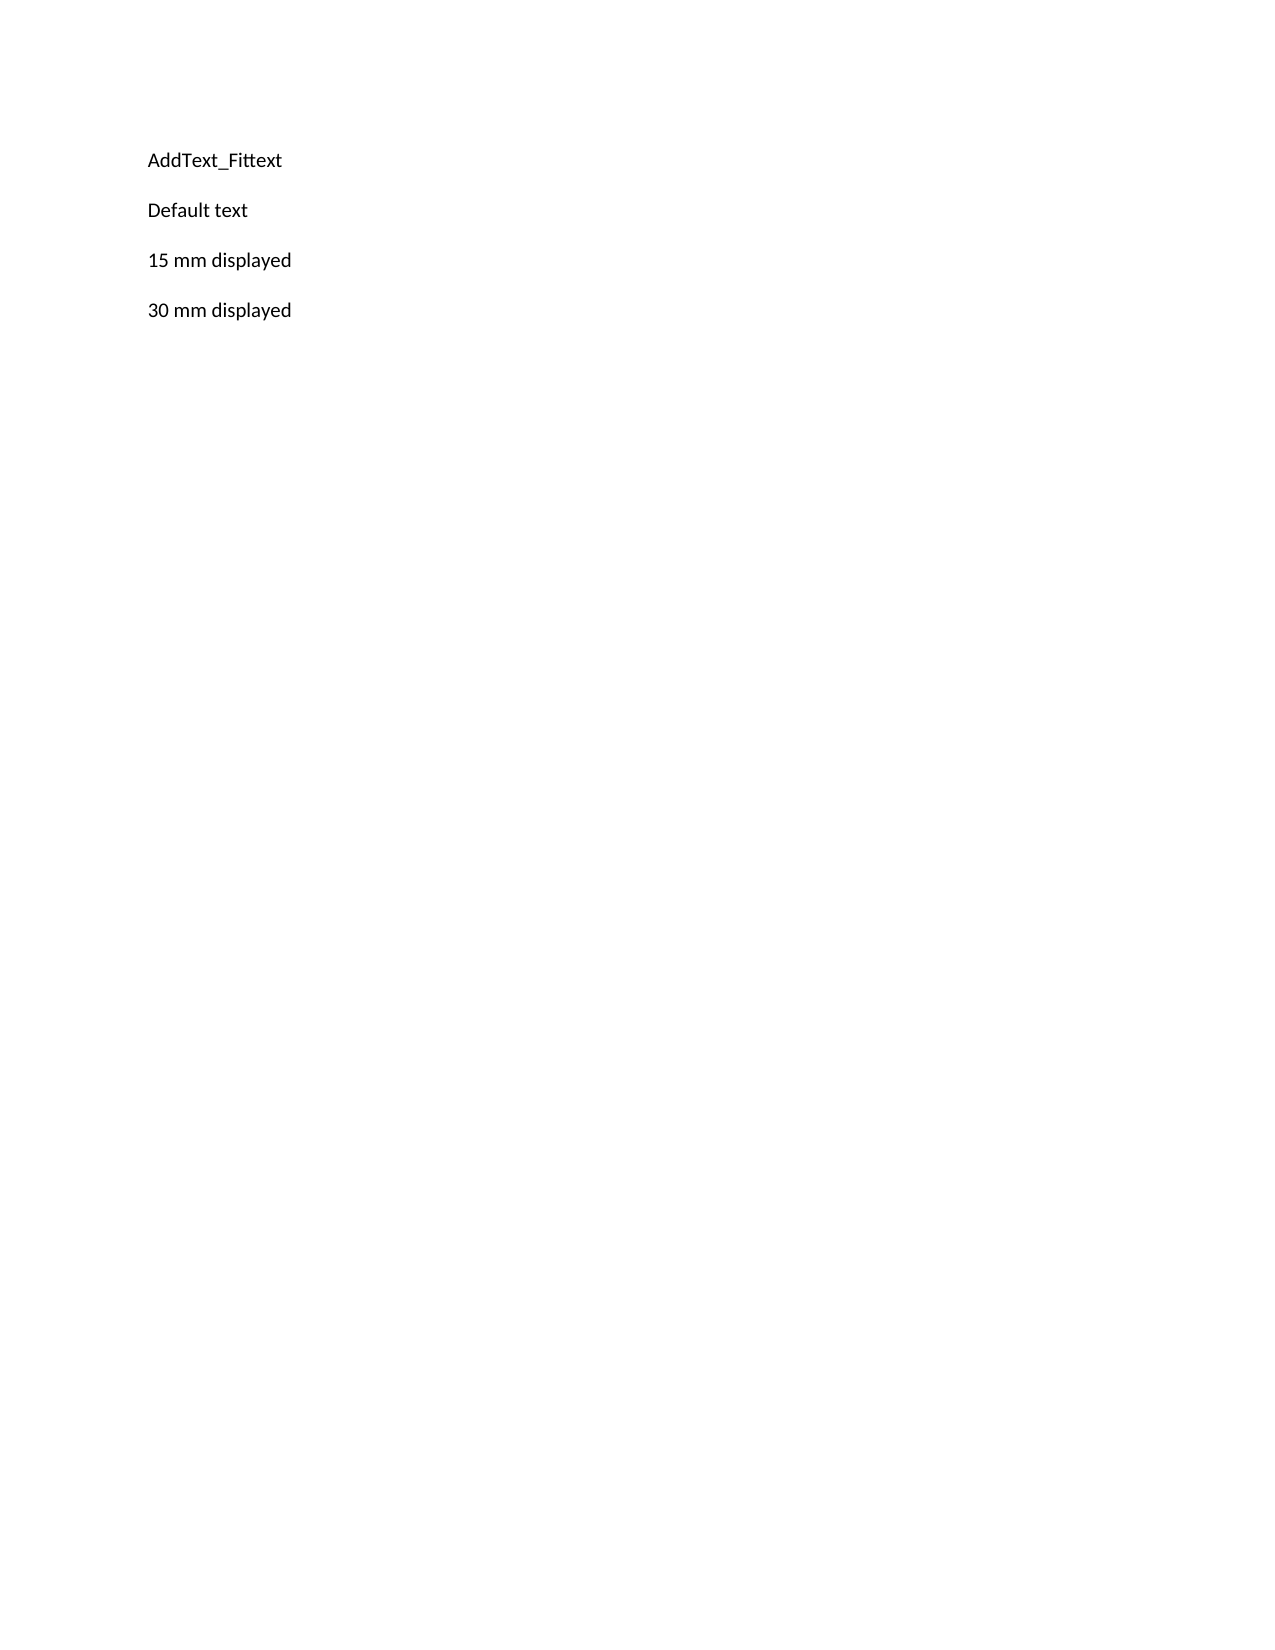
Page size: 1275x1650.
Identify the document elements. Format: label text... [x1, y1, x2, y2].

subtitle 15 mm displayed [148, 248, 1127, 273]
subtitle 30 mm displayed [148, 298, 1127, 323]
subtitle Default text [148, 198, 1127, 223]
subtitle AddText_Fittext [148, 148, 1127, 173]
